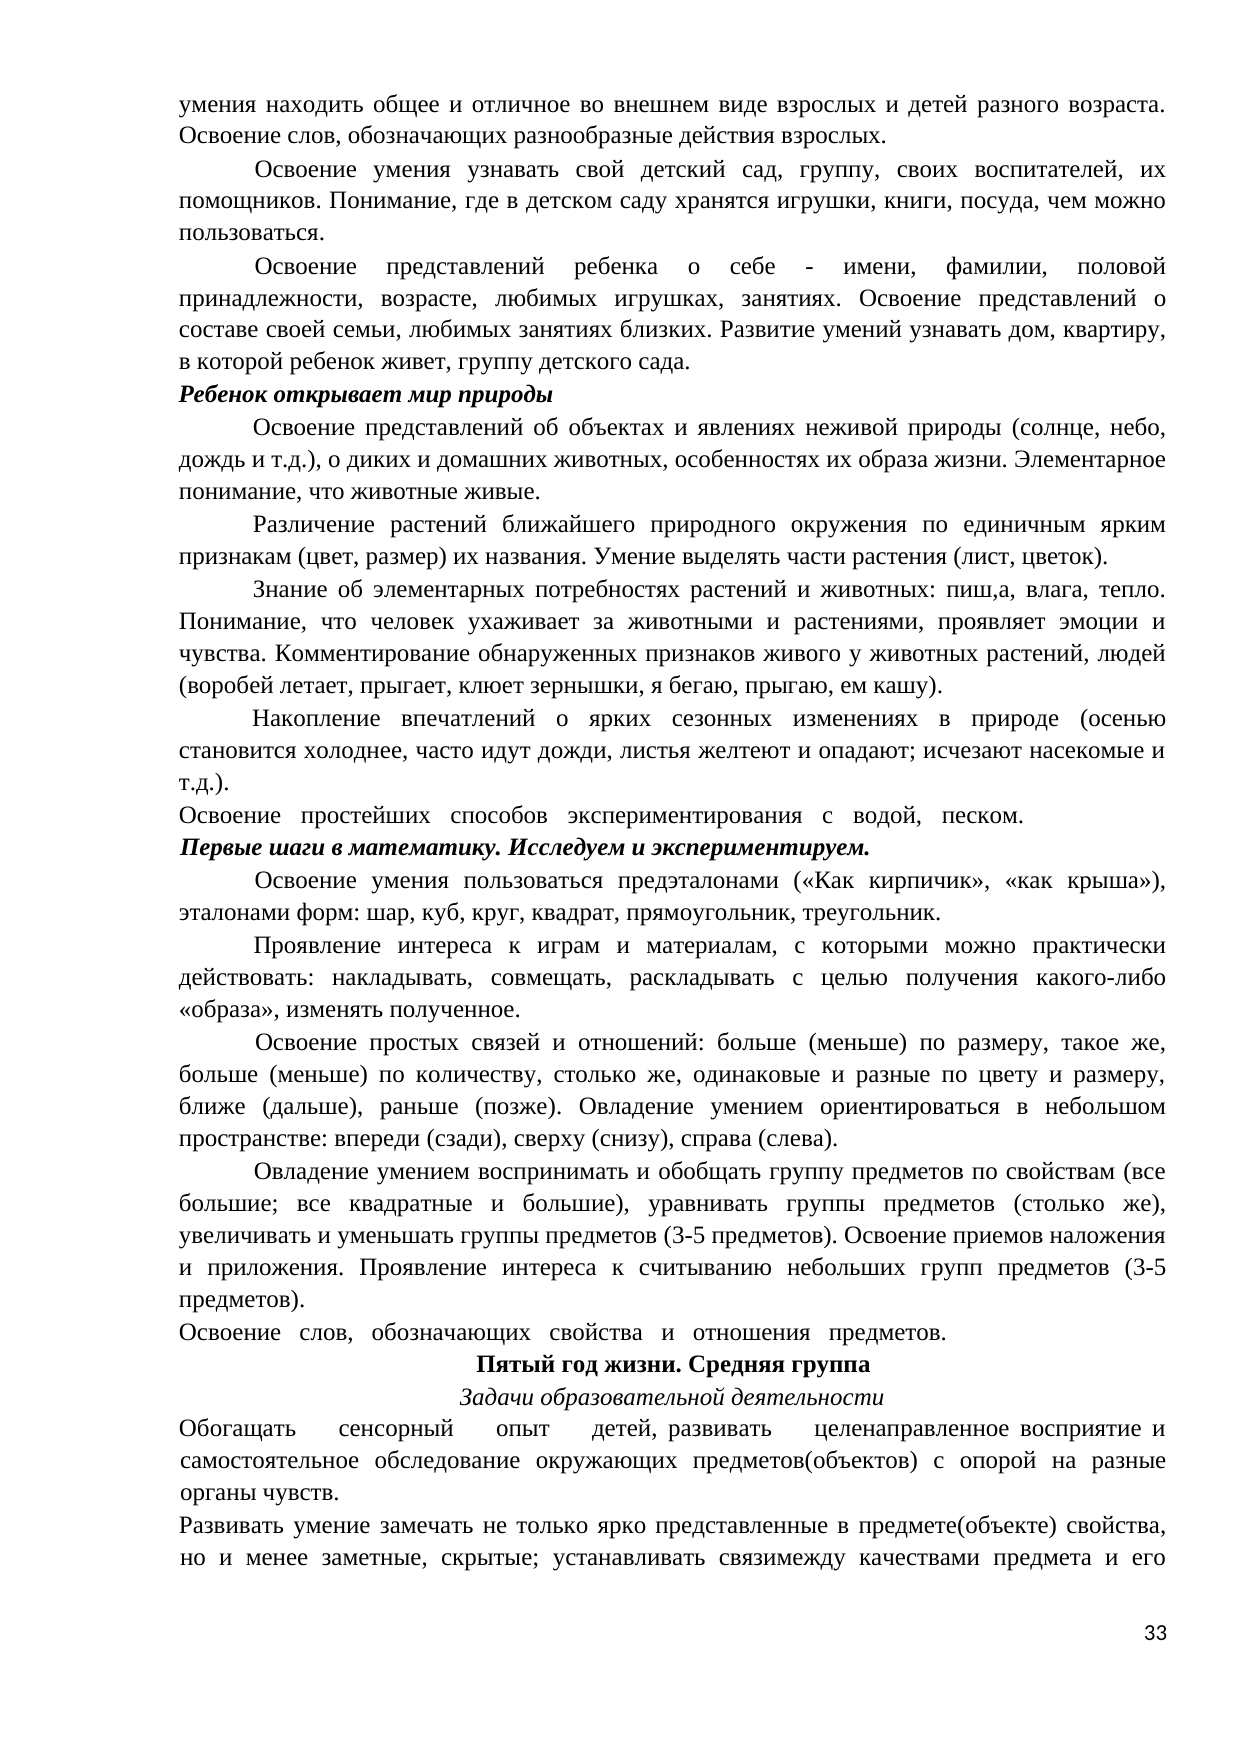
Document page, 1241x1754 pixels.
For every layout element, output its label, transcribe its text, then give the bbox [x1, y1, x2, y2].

text Обогащать сенсорный опыт детей, развивать целенаправленное восприятие и самостоятельное обследование окружающих предметов(объектов) с опорой на разные органы чувств. [179, 1413, 1167, 1506]
text Задачи образовательной деятельности [269, 1382, 1075, 1411]
text Овладение умением воспринимать и обобщать группу предметов по свойствам (все большие; все квадратные и большие), уравнивать группы предметов (столько же), увеличивать и уменьшать группы предметов (3-5 предметов). Освоение приемов наложения и приложения. Проявление интереса к считыванию небольших групп предметов (3-5 предметов). [179, 1156, 1167, 1312]
text Освоение представлений об объектах и явлениях неживой природы (солнце, небо, дождь и т.д.), о диких и домашних животных, особенностях их образа жизни. Элементарное понимание, что животные живые. [179, 412, 1167, 505]
text Освоение умения пользоваться предэталонами («Как кирпичик», «как крыша»), эталонами форм: шар, куб, круг, квадрат, прямоугольник, треугольник. [179, 865, 1167, 926]
text Освоение представлений ребенка о себе - имени, фамилии, половой принадлежности, возрасте, любимых игрушках, занятиях. Освоение представлений о составе своей семьи, любимых занятиях близких. Развитие умений узнавать дом, квартиру, в которой ребенок живет, группу детского сада. [179, 251, 1167, 375]
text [179, 89, 1167, 149]
text Освоение простейших способов экспериментирования с водой, песком. Первые шаги в математику. Исследуем и экспериментируем. [179, 800, 1024, 861]
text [179, 1510, 1167, 1571]
text Освоение слов, обозначающих свойства и отношения предметов. Пятый год жизни. Средняя группа [179, 1317, 947, 1378]
text Знание об элементарных потребностях растений и животных: пиш,а, влага, тепло. Понимание, что человек ухаживает за животными и растениями, проявляет эмоции и чувства. Комментирование обнаруженных признаков живого у животных растений, людей (воробей летает, прыгает, клюет зернышки, я бегаю, прыгаю, ем кашу). [179, 574, 1167, 699]
text Освоение простых связей и отношений: больше (меньше) по размеру, такое же, больше (меньше) по количеству, столько же, одинаковые и разные по цвету и размеру, ближе (дальше), раньше (позже). Овладение умением ориентироваться в небольшом пространстве: впереди (сзади), сверху (снизу), справа (слева). [179, 1027, 1167, 1152]
text Ребенок открывает мир природы [178, 379, 1173, 408]
text Освоение умения узнавать свой детский сад, группу, своих воспитателей, их помощников. Понимание, где в детском саду хранятся игрушки, книги, посуда, чем можно пользоваться. [179, 154, 1167, 246]
text Проявление интереса к играм и материалам, с которыми можно практически действовать: накладывать, совмещать, раскладывать с целью получения какого-либо «образа», изменять полученное. [179, 930, 1167, 1023]
text Накопление впечатлений о ярких сезонных изменениях в природе (осенью становится холоднее, часто идут дожди, листья желтеют и опадают; исчезают насекомые и т.д.). [179, 703, 1167, 796]
text Различение растений ближайшего природного окружения по единичным ярким признакам (цвет, размер) их названия. Умение выделять части растения (лист, цветок). [179, 509, 1167, 570]
